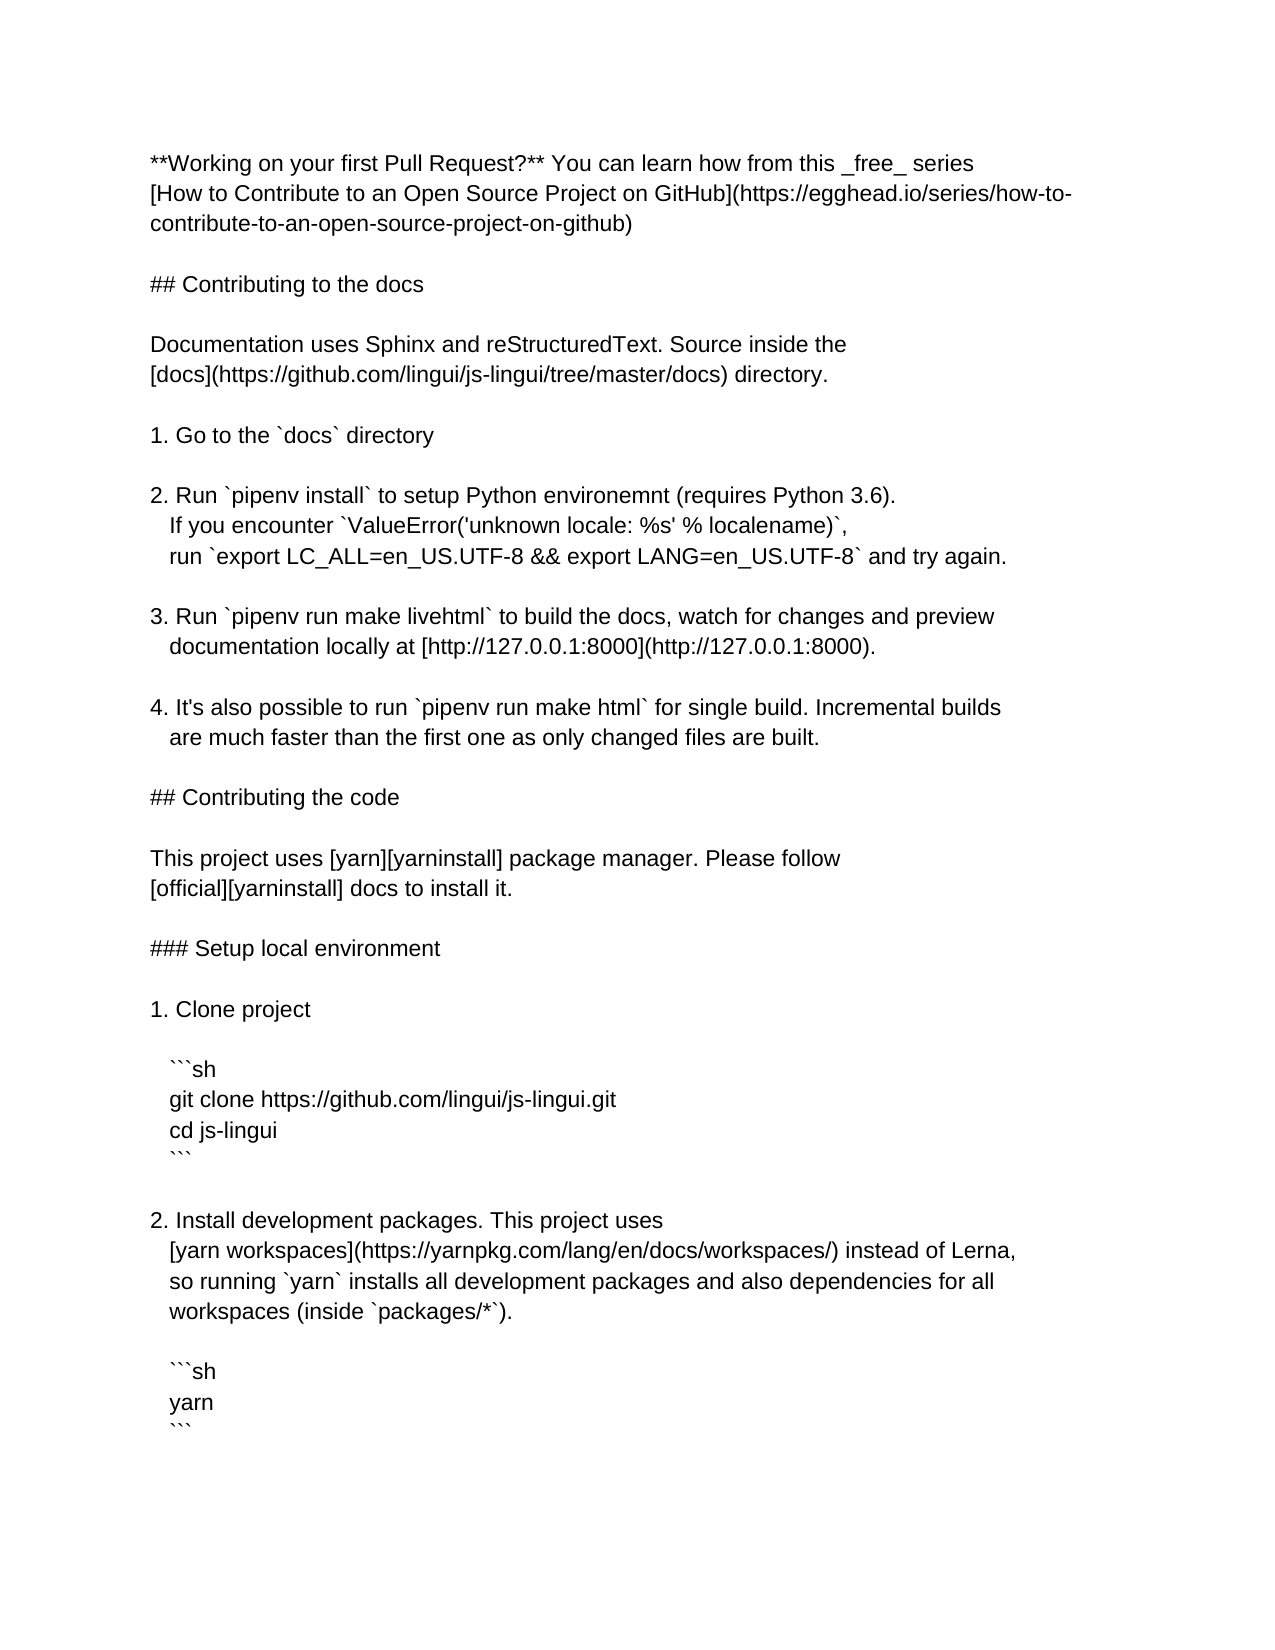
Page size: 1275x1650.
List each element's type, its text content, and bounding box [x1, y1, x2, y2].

text ## Contributing the code [150, 784, 1125, 811]
text [official][yarninstall] docs to install it. [150, 875, 1125, 901]
text git clone https://github.com/lingui/js-lingui.git [150, 1086, 1125, 1113]
text [yarn workspaces](https://yarnpkg.com/lang/en/docs/workspaces/) instead of Lerna, [150, 1237, 1125, 1264]
text so running `yarn` installs all development packages and also dependencies for all [150, 1268, 1125, 1294]
text [docs](https://github.com/lingui/js-lingui/tree/master/docs) directory. [150, 361, 1125, 388]
text workspaces (inside `packages/*`). [150, 1298, 1125, 1324]
text ### Setup local environment [150, 935, 1125, 962]
text 1. Clone project [150, 996, 1125, 1022]
text This project uses [yarn][yarninstall] package manager. Please follow [150, 845, 1125, 871]
text Documentation uses Sphinx and reStructuredText. Source inside the [150, 331, 1125, 358]
text are much faster than the first one as only changed files are built. [150, 724, 1125, 750]
text ```sh [150, 1358, 1125, 1385]
text yarn [150, 1388, 1125, 1415]
text ``` [150, 1419, 1125, 1445]
text 2. Install development packages. This project uses [150, 1207, 1125, 1234]
text **Working on your first Pull Request?** You can learn how from this _free_ series [150, 150, 1125, 176]
text 4. It's also possible to run `pipenv run make html` for single build. Incremental builds [150, 694, 1125, 720]
text If you encounter `ValueError('unknown locale: %s' % localename)`, [150, 512, 1125, 539]
text documentation locally at [http://127.0.0.1:8000](http://127.0.0.1:8000). [150, 633, 1125, 660]
text ## Contributing to the docs [150, 271, 1125, 297]
text 2. Run `pipenv install` to setup Python environemnt (requires Python 3.6). [150, 482, 1125, 509]
text ```sh [150, 1056, 1125, 1083]
text run `export LC_ALL=en_US.UTF-8 && export LANG=en_US.UTF-8` and try again. [150, 543, 1125, 569]
text 1. Go to the `docs` directory [150, 422, 1125, 448]
text [How to Contribute to an Open Source Project on GitHub](https://egghead.io/series/how-to-contribute-to-an-open-source-project-on-github) [150, 180, 1125, 237]
text cd js-lingui [150, 1117, 1125, 1143]
text ``` [150, 1147, 1125, 1173]
text 3. Run `pipenv run make livehtml` to build the docs, watch for changes and preview [150, 603, 1125, 629]
